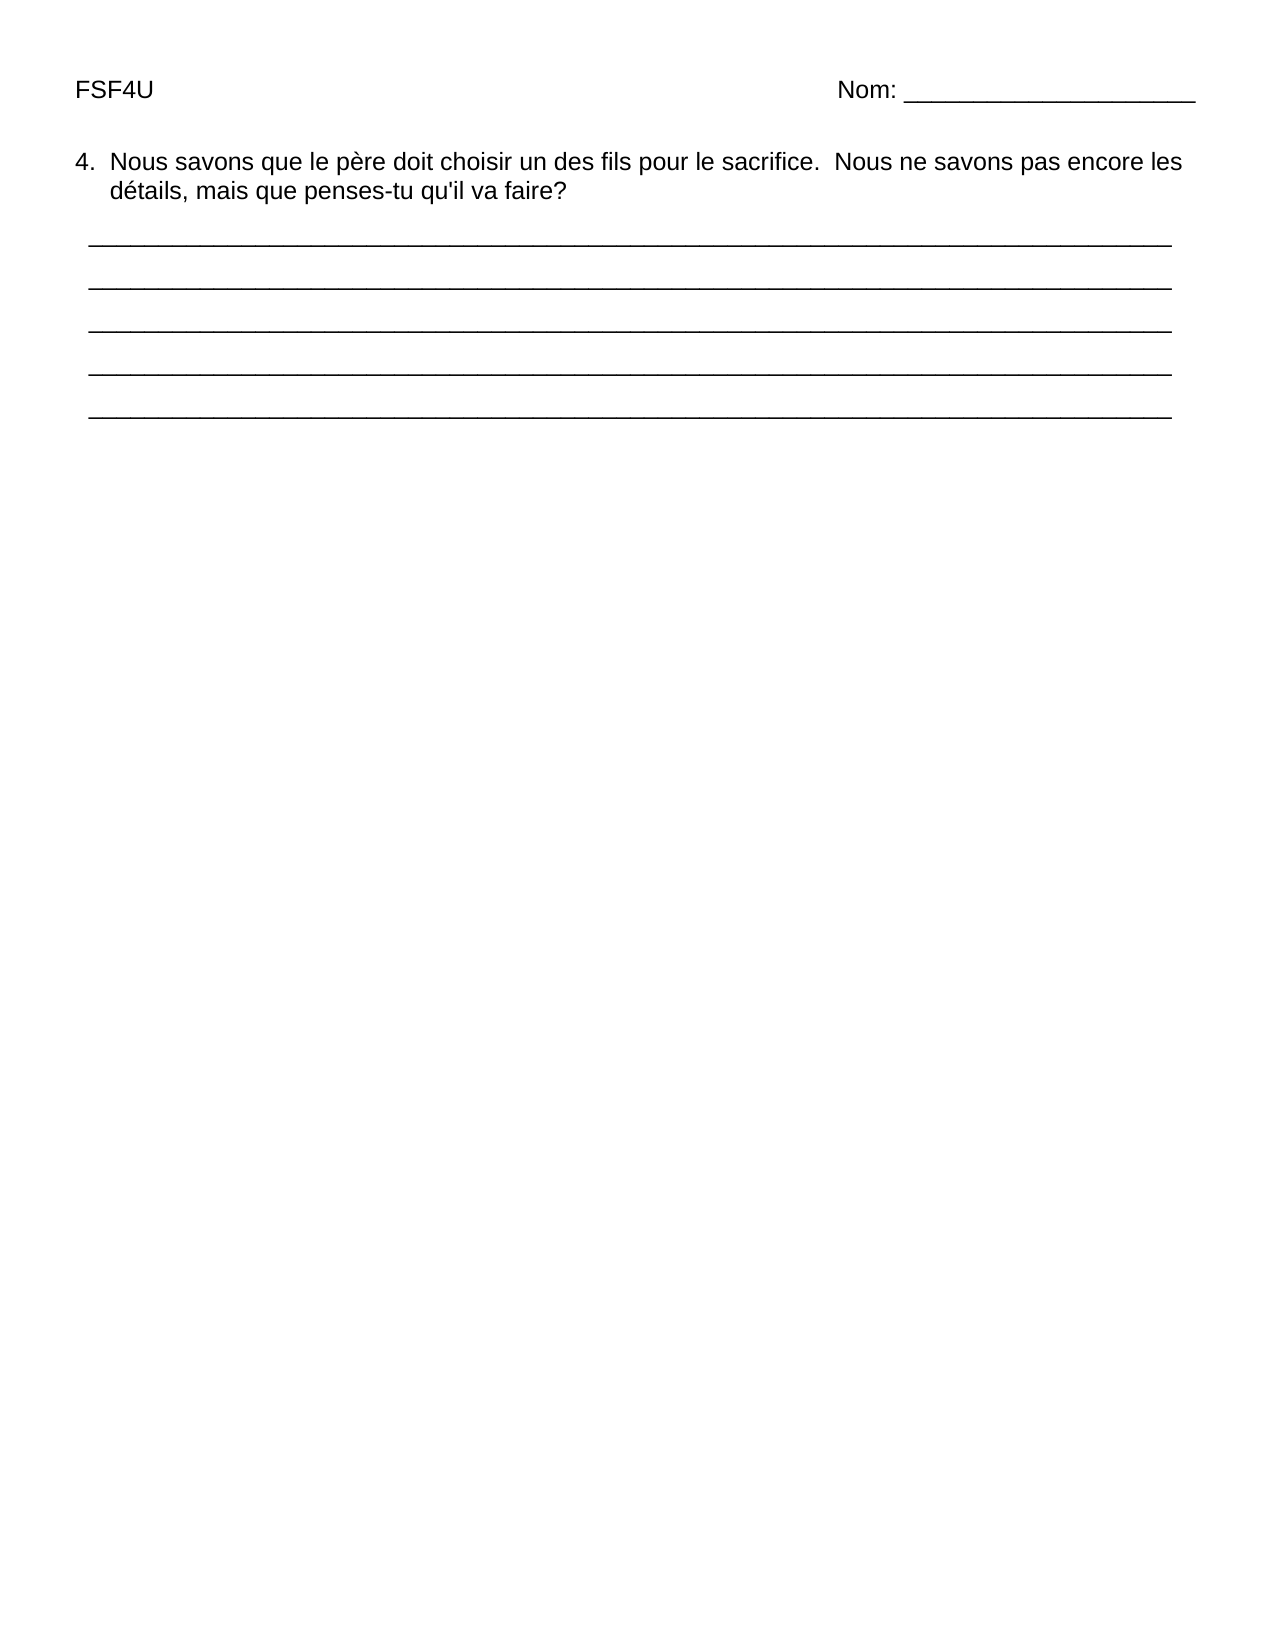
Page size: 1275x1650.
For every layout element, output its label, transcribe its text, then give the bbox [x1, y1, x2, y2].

text détails, mais que penses-tu qu'il va faire? [75, 176, 1200, 204]
text 4. Nous savons que le père doit choisir un des fils pour le sacrifice. Nous ne savons pas encore les [75, 147, 1200, 176]
text ______________________________________________________________________________ [75, 262, 1200, 291]
text ______________________________________________________________________________ [75, 391, 1200, 420]
text ______________________________________________________________________________ [75, 348, 1200, 377]
text ______________________________________________________________________________ [75, 305, 1200, 334]
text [75, 219, 1200, 247]
